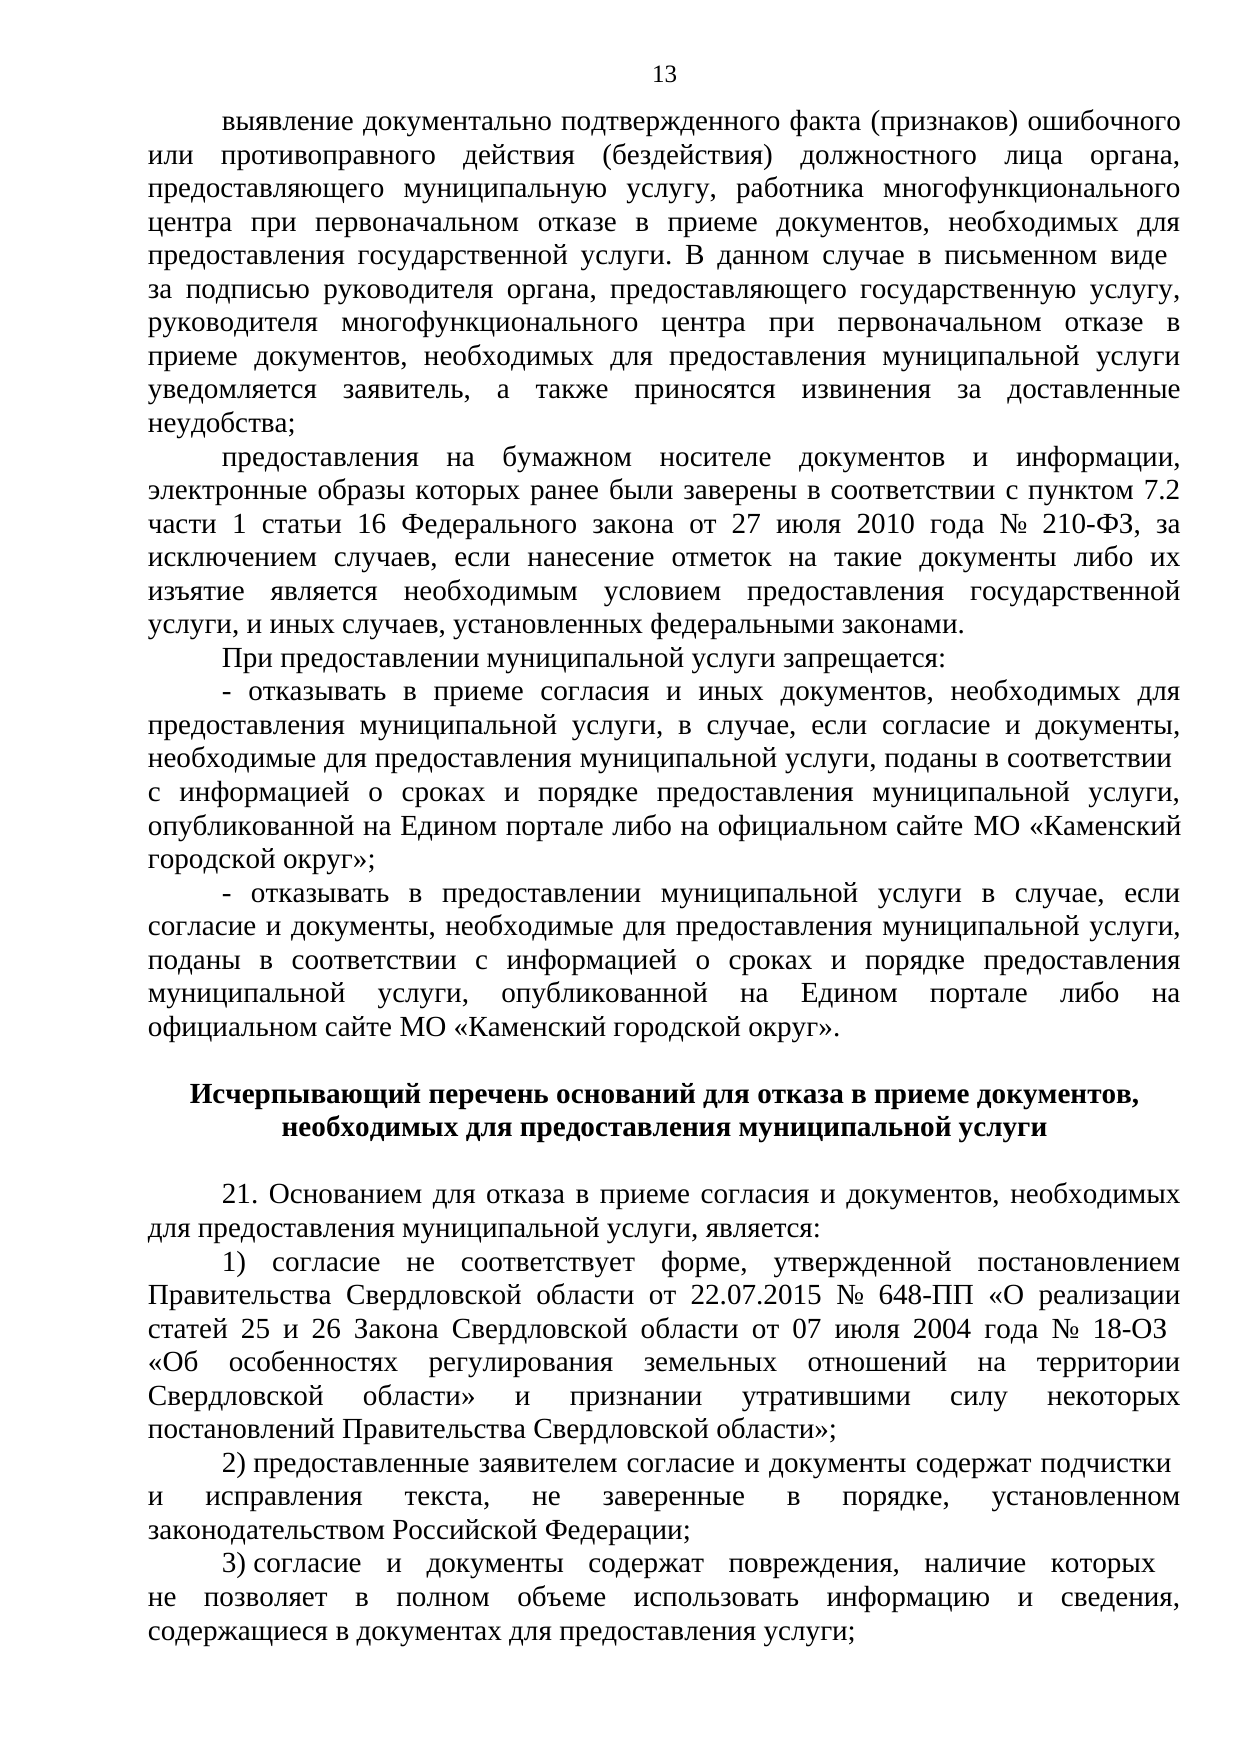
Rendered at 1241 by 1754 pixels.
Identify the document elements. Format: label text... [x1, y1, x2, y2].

text Исчерпывающий перечень оснований для отказа в приеме документов, необходимых для предоставления муниципальной услуги [148, 1076, 1181, 1143]
text - отказывать в приеме согласия и иных документов, необходимых для предоставления муниципальной услуги, в случае, если согласие и документы, необходимые для предоставления муниципальной услуги, поданы в соответствии с информацией о сроках и порядке предоставления муниципальной услуги, опубликованной на Едином портале либо на официальном сайте МО «Каменский городской округ»; [148, 673, 1181, 875]
text предоставления на бумажном носителе документов и информации, электронные образы которых ранее были заверены в соответствии с пунктом 7.2 части 1 статьи 16 Федерального закона от 27 июля 2010 года № 210-ФЗ, за исключением случаев, если нанесение отметок на такие документы либо их изъятие является необходимым условием предоставления государственной услуги, и иных случаев, установленных федеральными законами. [148, 439, 1181, 640]
text 3) согласие и документы содержат повреждения, наличие которых не позволяет в полном объеме использовать информацию и сведения, содержащиеся в документах для предоставления услуги; [148, 1546, 1181, 1646]
text 21. Основанием для отказа в приеме согласия и документов, необходимых для предоставления муниципальной услуги, является: [148, 1177, 1181, 1244]
text При предоставлении муниципальной услуги запрещается: [148, 640, 1181, 673]
text 1) согласие не соответствует форме, утвержденной постановлением Правительства Свердловской области от 22.07.2015 № 648-ПП «О реализации статей 25 и 26 Закона Свердловской области от 07 июля 2004 года № 18-ОЗ «Об особенностях регулирования земельных отношений на территории Свердловской области» и признании утратившими силу некоторых постановлений Правительства Свердловской области»; [148, 1244, 1181, 1445]
text выявление документально подтвержденного факта (признаков) ошибочного или противоправного действия (бездействия) должностного лица органа, предоставляющего муниципальную услугу, работника многофункционального центра при первоначальном отказе в приеме документов, необходимых для предоставления государственной услуги. В данном случае в письменном виде за подписью руководителя органа, предоставляющего государственную услугу, руководителя многофункционального центра при первоначальном отказе в приеме документов, необходимых для предоставления муниципальной услуги уведомляется заявитель, а также приносятся извинения за доставленные неудобства; [148, 103, 1181, 439]
text - отказывать в предоставлении муниципальной услуги в случае, если согласие и документы, необходимые для предоставления муниципальной услуги, поданы в соответствии с информацией о сроках и порядке предоставления муниципальной услуги, опубликованной на Едином портале либо на официальном сайте МО «Каменский городской округ». [148, 875, 1181, 1042]
text 2) предоставленные заявителем согласие и документы содержат подчистки и исправления текста, не заверенные в порядке, установленном законодательством Российской Федерации; [148, 1445, 1181, 1546]
